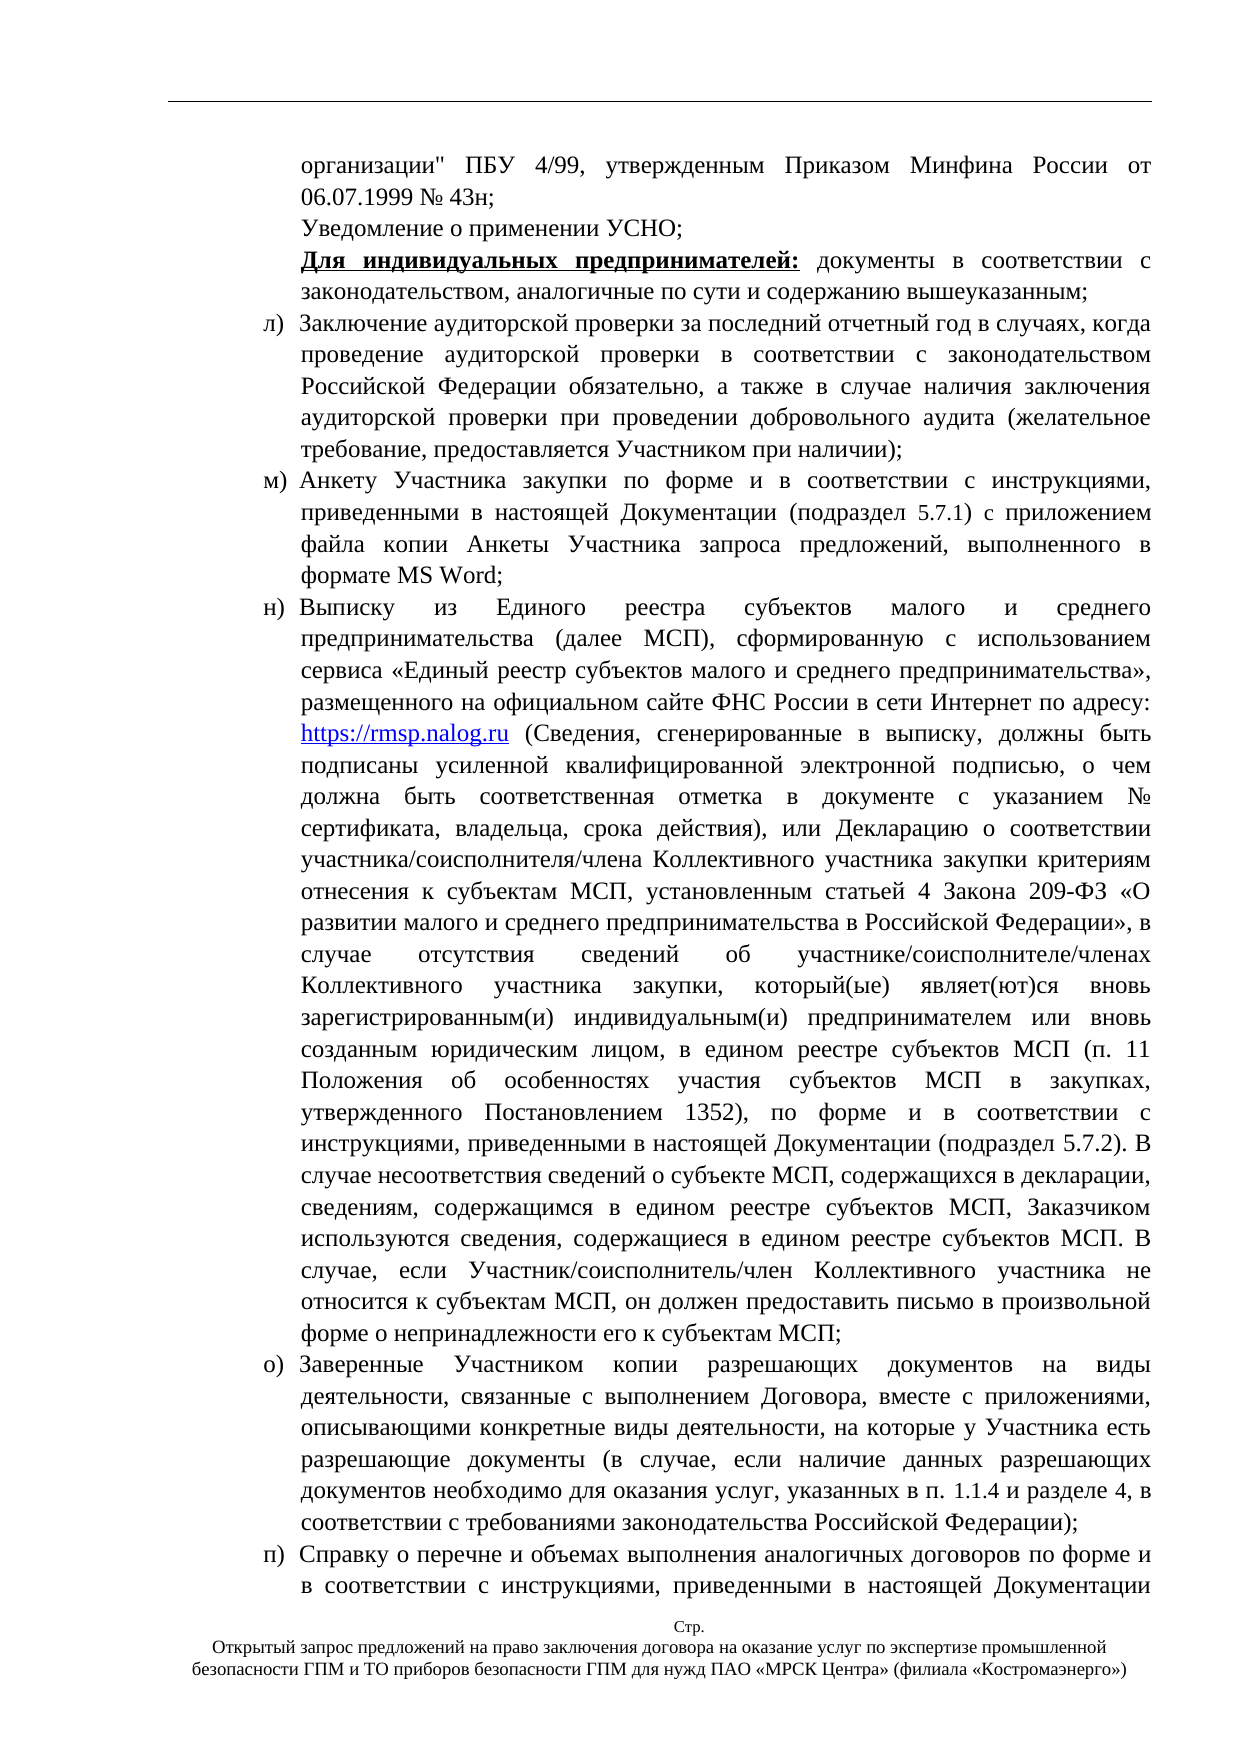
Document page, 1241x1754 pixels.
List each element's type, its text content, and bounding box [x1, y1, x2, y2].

list Выписку из Единого реестра субъектов малого и среднего предпринимательства (далее МСП), сформированную с использованием сервиса «Единый реестр субъектов малого и среднего предпринимательства», размещенного на официальном сайте ФНС России в сети Интернет по адресу: https://rmsp.nalog.ru (Сведения, сгенерированные в выписку, должны быть подписаны усиленной квалифицированной электронной подписью, о чем должна быть соответственная отметка в документе с указанием № сертификата, владельца, срока действия), или Декларацию о соответствии участника/соисполнителя/члена Коллективного участника закупки критериям отнесения к субъектам МСП, установленным статьей 4 Закона 209-ФЗ «О развитии малого и среднего предпринимательства в Российской Федерации», в случае отсутствия сведений об участнике/соисполнителе/членах Коллективного участника закупки, который(ые) являет(ют)ся вновь зарегистрированным(и) индивидуальным(и) предпринимателем или вновь созданным юридическим лицом, в едином реестре субъектов МСП (п. 11 Положения об особенностях участия субъектов МСП в закупках, утвержденного Постановлением 1352), по форме и в соответствии с инструкциями, приведенными в настоящей Документации (подраздел 5.7.2). В случае несоответствия сведений о субъекте МСП, содержащихся в декларации, сведениям, содержащимся в едином реестре субъектов МСП, Заказчиком используются сведения, содержащиеся в едином реестре субъектов МСП. В случае, если Участник/соисполнитель/член Коллективного участника не относится к субъектам МСП, он должен предоставить письмо в произвольной форме о непринадлежности его к субъектам МСП; [263, 592, 1152, 1347]
list Анкету Участника закупки по форме и в соответствии с инструкциями, приведенными в настоящей Документации (подраздел 5.7.1) с приложением файла копии Анкеты Участника запроса предложений, выполненного в формате MS Word; [263, 466, 1152, 589]
list Заключение аудиторской проверки за последний отчетный год в случаях, когда проведение аудиторской проверки в соответствии с законодательством Российской Федерации обязательно, а также в случае наличия заключения аудиторской проверки при проведении добровольного аудита (желательное требование, предоставляется Участником при наличии); [263, 308, 1152, 463]
text Для индивидуальных предпринимателей: документы в соответствии с законодательством, аналогичные по сути и содержанию вышеуказанным; [301, 245, 1152, 305]
text Уведомление о применении УСНО; [301, 213, 1152, 242]
list Заверенные Участником копии разрешающих документов на виды деятельности, связанные с выполнением Договора, вместе с приложениями, описывающими конкретные виды деятельности, на которые у Участника есть разрешающие документы (в случае, если наличие данных разрешающих документов необходимо для оказания услуг, указанных в п. 1.1.4 и разделе 4, в соответствии с требованиями законодательства Российской Федерации); [263, 1349, 1152, 1536]
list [263, 1539, 1152, 1599]
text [301, 150, 1152, 210]
